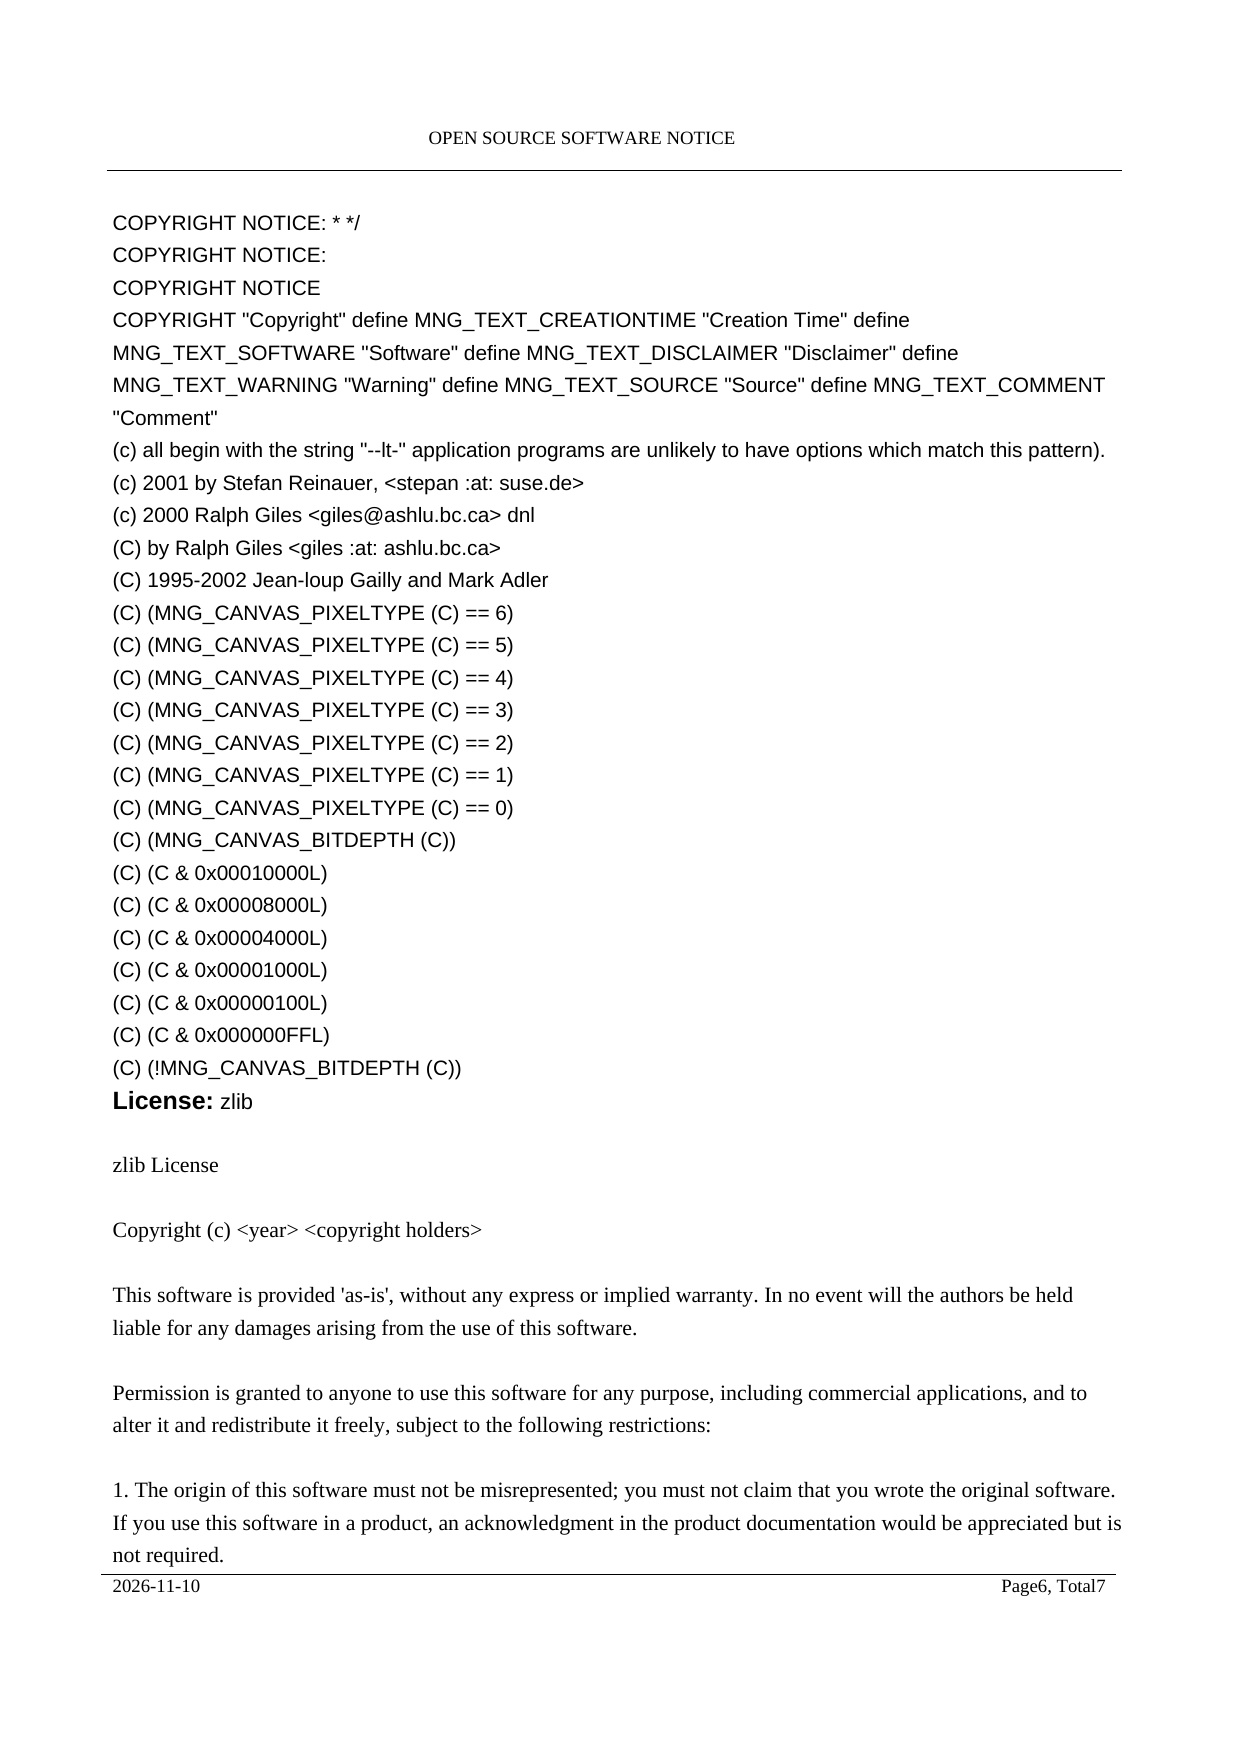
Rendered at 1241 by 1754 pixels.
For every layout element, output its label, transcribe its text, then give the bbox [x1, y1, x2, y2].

text COPYRIGHT NOTICE [112, 271, 1128, 304]
text (C) (MNG_CANVAS_PIXELTYPE (C) == 5) [112, 629, 1128, 661]
text (c) all begin with the string "--lt-" application programs are unlikely to have options which match this pattern). [112, 434, 1128, 466]
text (c) 2001 by Stefan Reinauer, <stepan :at: suse.de> [112, 466, 1128, 499]
text (C) (C & 0x00001000L) [112, 954, 1128, 986]
text (C) (MNG_CANVAS_PIXELTYPE (C) == 1) [112, 759, 1128, 791]
text (C) (MNG_CANVAS_PIXELTYPE (C) == 2) [112, 726, 1128, 759]
text (C) (C & 0x00008000L) [112, 889, 1128, 921]
text (C) (!MNG_CANVAS_BITDEPTH (C)) [112, 1051, 1128, 1084]
text (C) (MNG_CANVAS_PIXELTYPE (C) == 4) [112, 661, 1128, 694]
text COPYRIGHT NOTICE: [112, 239, 1128, 271]
text (C) (C & 0x00004000L) [112, 921, 1128, 954]
text (C) (MNG_CANVAS_PIXELTYPE (C) == 3) [112, 694, 1128, 726]
text (C) (C & 0x00010000L) [112, 856, 1128, 889]
text (c) 2000 Ralph Giles <giles@ashlu.bc.ca> dnl [112, 499, 1128, 531]
text (C) (MNG_CANVAS_PIXELTYPE (C) == 0) [112, 791, 1128, 824]
text (C) by Ralph Giles <giles :at: ashlu.bc.ca> [112, 531, 1128, 564]
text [112, 1084, 1128, 1571]
text (C) (C & 0x000000FFL) [112, 1019, 1128, 1051]
text COPYRIGHT NOTICE: * */ [112, 206, 1128, 239]
text (C) (MNG_CANVAS_PIXELTYPE (C) == 6) [112, 596, 1128, 629]
text (C) (MNG_CANVAS_BITDEPTH (C)) [112, 824, 1128, 856]
text (C) (C & 0x00000100L) [112, 986, 1128, 1019]
text COPYRIGHT "Copyright" define MNG_TEXT_CREATIONTIME "Creation Time" define MNG_TEXT_SOFTWARE "Software" define MNG_TEXT_DISCLAIMER "Disclaimer" define MNG_TEXT_WARNING "Warning" define MNG_TEXT_SOURCE "Source" define MNG_TEXT_COMMENT "Comment" [112, 304, 1128, 434]
text (C) 1995-2002 Jean-loup Gailly and Mark Adler [112, 564, 1128, 596]
